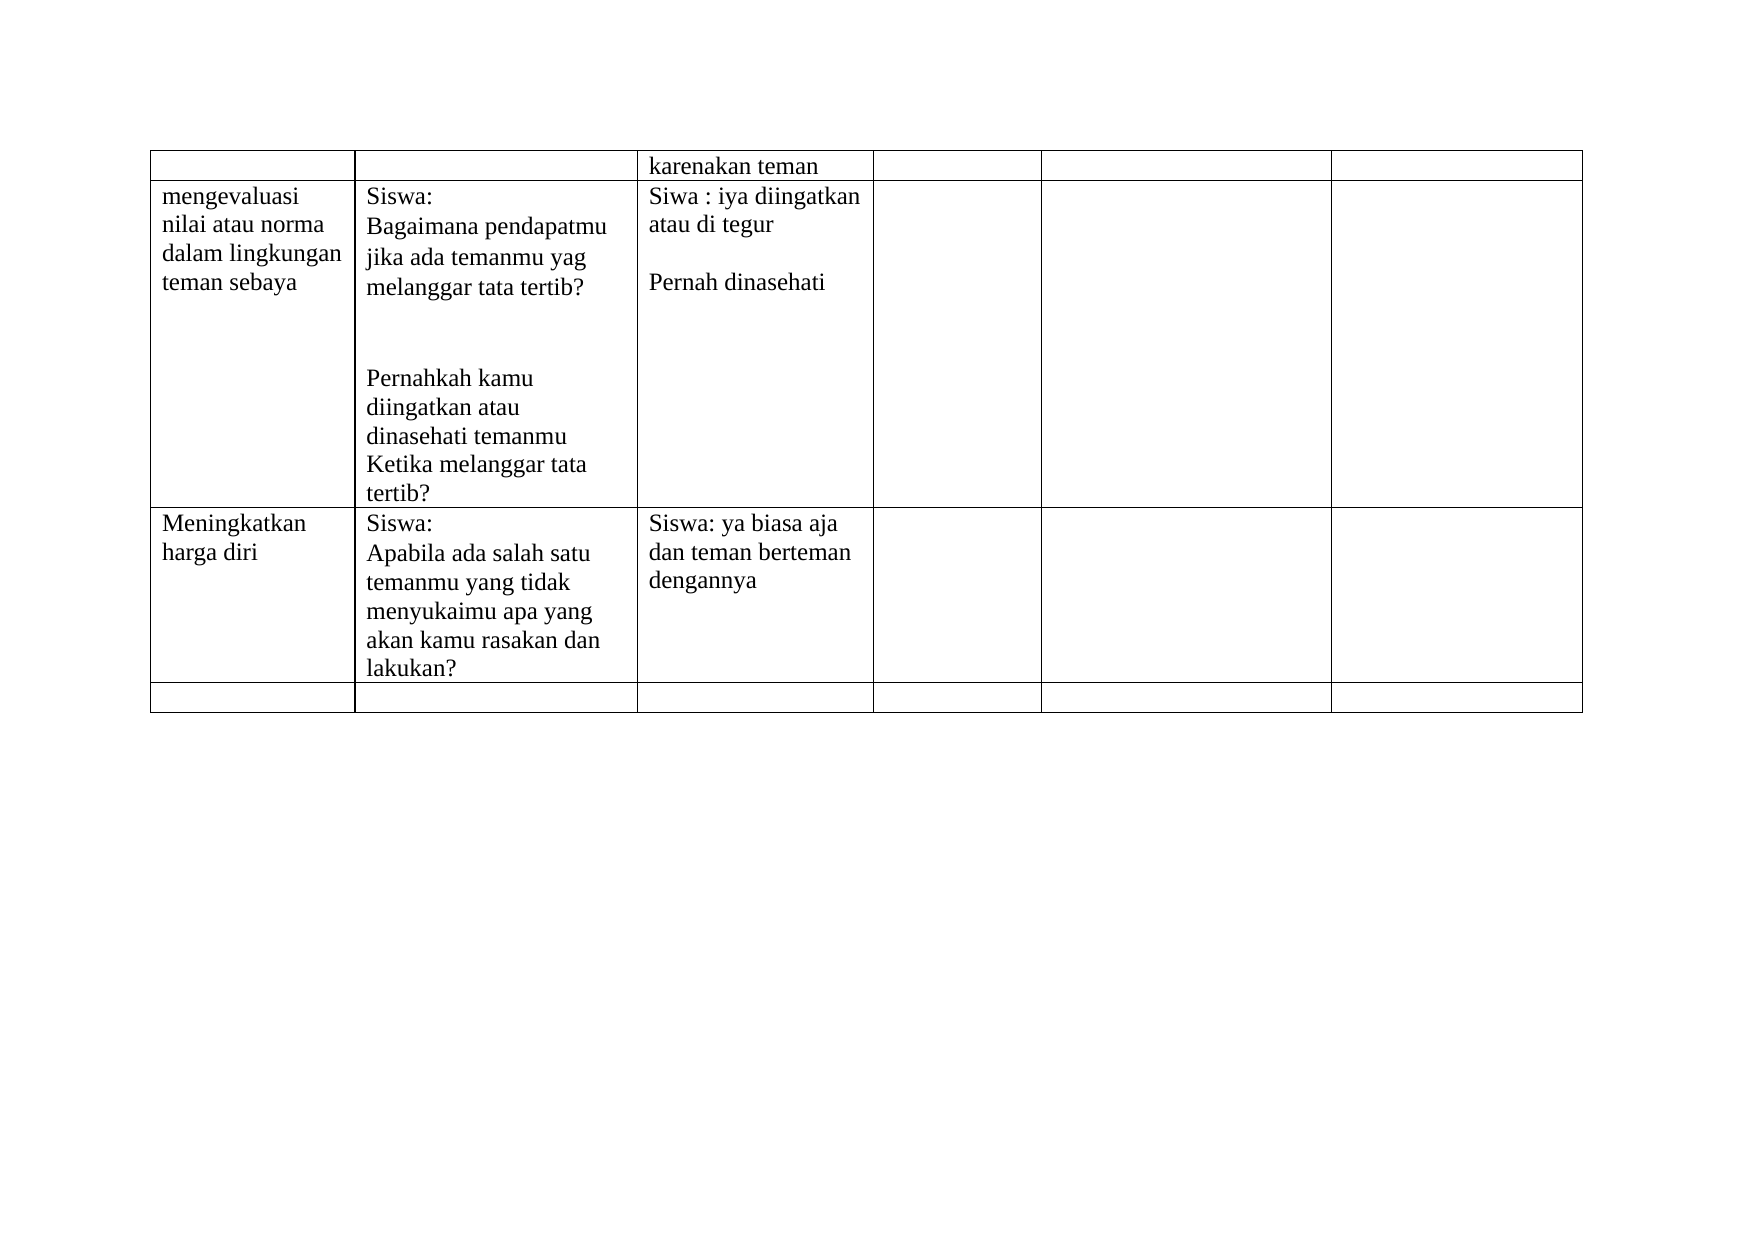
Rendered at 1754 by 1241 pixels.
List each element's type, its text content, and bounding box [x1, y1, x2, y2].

table_cell [874, 683, 1041, 712]
table_cell [1332, 508, 1582, 682]
table_cell [874, 508, 1041, 682]
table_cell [356, 151, 637, 180]
table_cell [151, 683, 354, 712]
table_cell Siwa : iya diingatkan atau di tegur Pernah dinasehati [638, 181, 873, 507]
table_cell [1332, 151, 1582, 180]
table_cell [638, 151, 873, 180]
table_cell [1332, 683, 1582, 712]
table_cell Siswa: Apabila ada salah satu temanmu yang tidak menyukaimu apa yang akan kamu rasakan dan lakukan? [356, 508, 637, 682]
table_cell [1332, 181, 1582, 507]
table_cell Siswa: ya biasa aja dan teman berteman dengannya [638, 508, 873, 682]
table_cell [1042, 508, 1331, 682]
table_cell [1042, 683, 1331, 712]
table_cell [151, 151, 354, 180]
table_cell [638, 683, 873, 712]
table_cell [874, 181, 1041, 507]
table_cell [874, 151, 1041, 180]
table_cell mengevaluasi nilai atau norma dalam lingkungan teman sebaya [151, 181, 354, 507]
table_cell Siswa: Bagaimana pendapatmu jika ada temanmu yag melanggar tata tertib? Pernahkah kamu diingatkan atau dinasehati temanmu Ketika melanggar tata tertib? [356, 181, 637, 507]
table_cell [356, 683, 637, 712]
table_cell [1042, 181, 1331, 507]
table_cell Meningkatkan harga diri [151, 508, 354, 682]
table_cell [1042, 151, 1331, 180]
